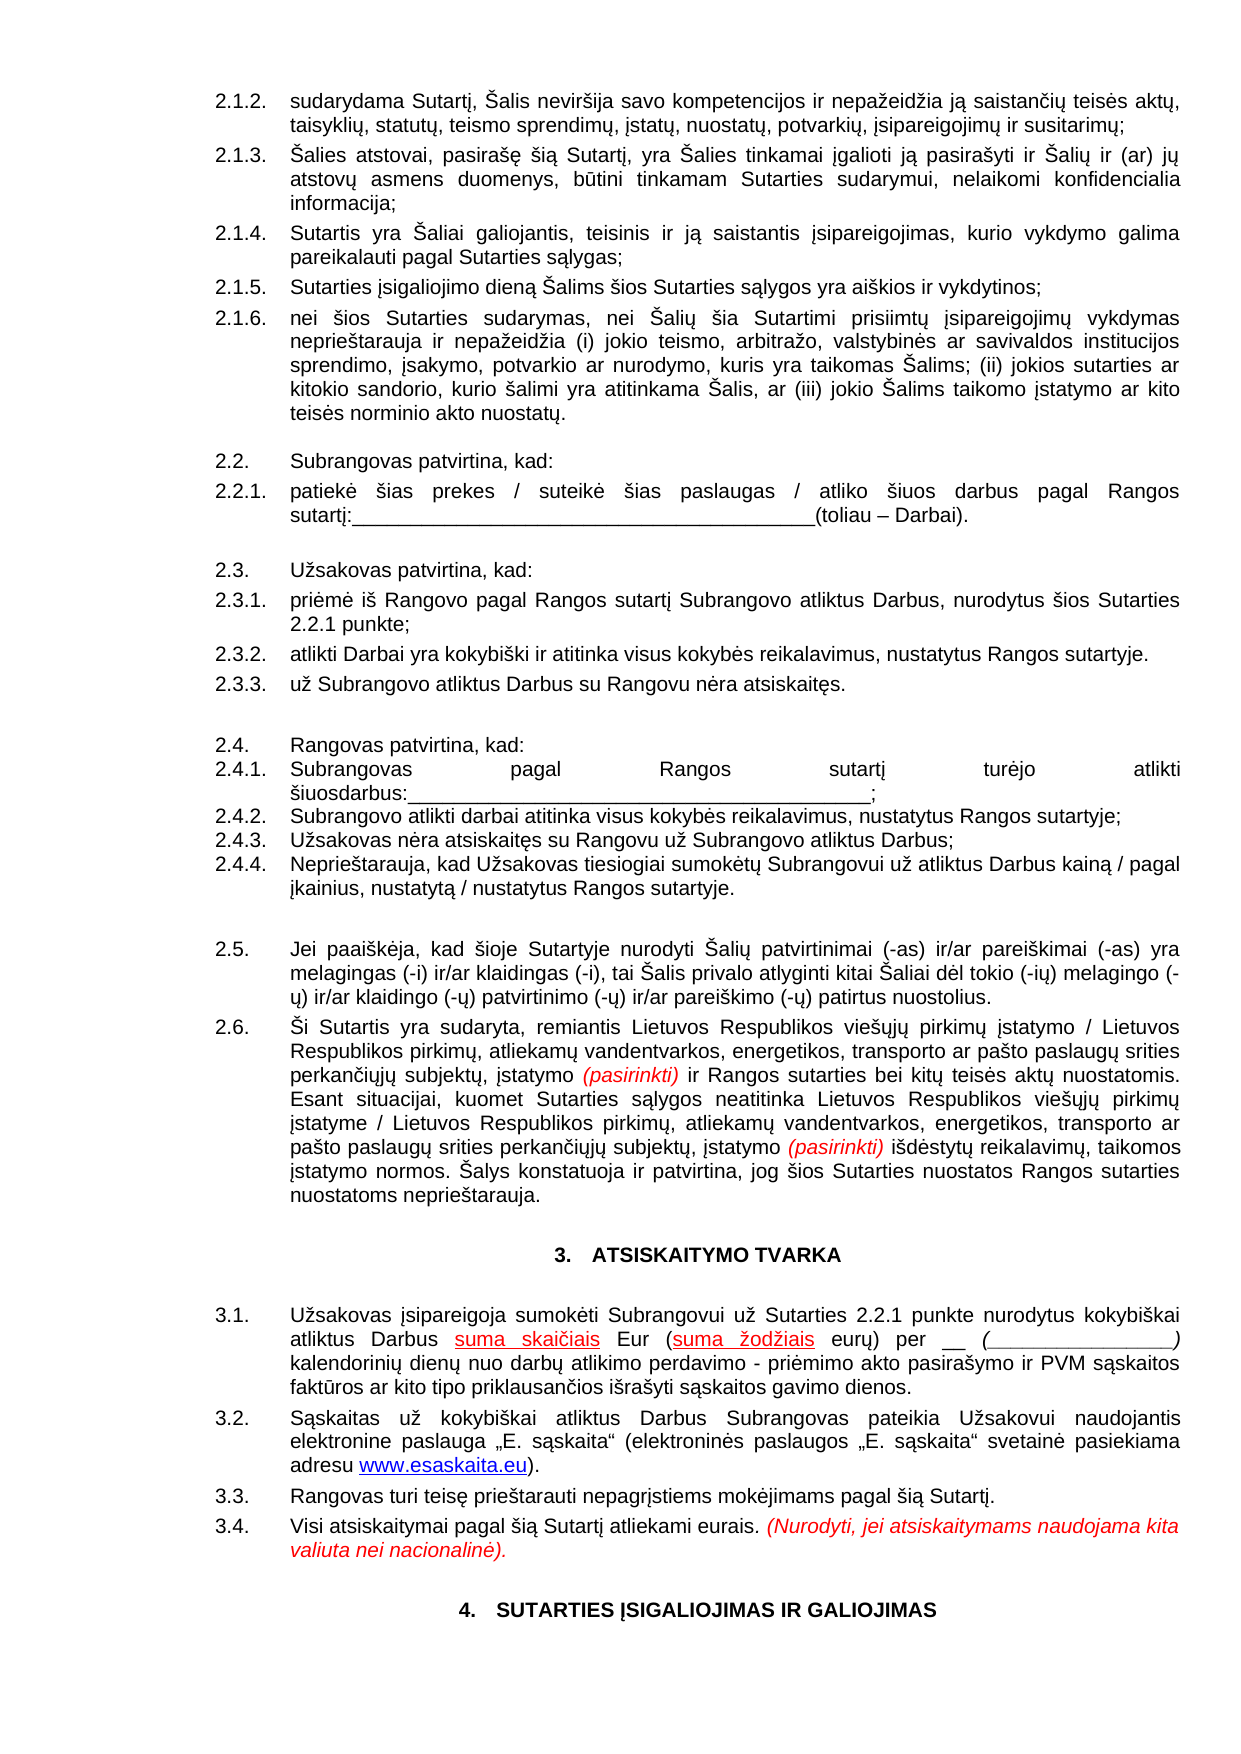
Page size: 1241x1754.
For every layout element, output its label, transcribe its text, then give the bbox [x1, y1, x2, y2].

list Subrangovo atlikti darbai atitinka visus kokybės reikalavimus, nustatytus Rangos sutartyje; [215, 804, 1181, 828]
list patiekė šias prekes / suteikė šias paslaugas / atliko šiuos darbus pagal Rangos sutartį:________________________________________(toliau – Darbai). [215, 479, 1181, 527]
list nei šios Sutarties sudarymas, nei Šalių šia Sutartimi prisiimtų įsipareigojimų vykdymas neprieštarauja ir nepažeidžia (i) jokio teismo, arbitražo, valstybinės ar savivaldos institucijos sprendimo, įsakymo, potvarkio ar nurodymo, kuris yra taikomas Šalims; (ii) jokios sutarties ar kitokio sandorio, kurio šalimi yra atitinkama Šalis, ar (iii) jokio Šalims taikomo įstatymo ar kito teisės norminio akto nuostatų. [215, 305, 1181, 425]
list Jei paaiškėja, kad šioje Sutartyje nurodyti Šalių patvirtinimai (-as) ir/ar pareiškimai (-as) yra melagingas (-i) ir/ar klaidingas (-i), tai Šalis privalo atlyginti kitai Šaliai dėl tokio (-ių) melagingo (-ų) ir/ar klaidingo (-ų) patvirtinimo (-ų) ir/ar pareiškimo (-ų) patirtus nuostolius. [215, 937, 1181, 1008]
list Rangovas patvirtina, kad: [215, 732, 1181, 756]
list Šalies atstovai, pasirašę šią Sutartį, yra Šalies tinkamai įgalioti ją pasirašyti ir Šalių ir (ar) jų atstovų asmens duomenys, būtini tinkamam Sutarties sudarymui, nelaikomi konfidencialia informacija; [215, 143, 1181, 215]
list Užsakovas patvirtina, kad: [215, 557, 1181, 581]
list Neprieštarauja, kad Užsakovas tiesiogiai sumokėtų Subrangovui už atliktus Darbus kainą / pagal įkainius, nustatytą / nustatytus Rangos sutartyje. [215, 852, 1181, 900]
list priėmė iš Rangovo pagal Rangos sutartį Subrangovo atliktus Darbus, nurodytus šios Sutarties 2.2.1 punkte; [215, 588, 1181, 636]
list Užsakovas nėra atsiskaitęs su Rangovu už Subrangovo atliktus Darbus; [215, 828, 1181, 852]
list Visi atsiskaitymai pagal šią Sutartį atliekami eurais. (Nurodyti, jei atsiskaitymams naudojama kita valiuta nei nacionalinė). [215, 1514, 1181, 1562]
list ATSISKAITYMO TVARKA [215, 1243, 1181, 1267]
list Sutarties įsigaliojimo dieną Šalims šios Sutarties sąlygos yra aiškios ir vykdytinos; [215, 275, 1181, 299]
list Ši Sutartis yra sudaryta, remiantis Lietuvos Respublikos viešųjų pirkimų įstatymo / Lietuvos Respublikos pirkimų, atliekamų vandentvarkos, energetikos, transporto ar pašto paslaugų srities perkančiųjų subjektų, įstatymo (pasirinkti) ir Rangos sutarties bei kitų teisės aktų nuostatomis. Esant situacijai, kuomet Sutarties sąlygos neatitinka Lietuvos Respublikos viešųjų pirkimų įstatyme / Lietuvos Respublikos pirkimų, atliekamų vandentvarkos, energetikos, transporto ar pašto paslaugų srities perkančiųjų subjektų, įstatymo (pasirinkti) išdėstytų reikalavimų, taikomos įstatymo normos. Šalys konstatuoja ir patvirtina, jog šios Sutarties nuostatos Rangos sutarties nuostatoms neprieštarauja. [215, 1015, 1181, 1206]
list už Subrangovo atliktus Darbus su Rangovu nėra atsiskaitęs. [215, 672, 1181, 696]
list Užsakovas įsipareigoja sumokėti Subrangovui už Sutarties 2.2.1 punkte nurodytus kokybiškai atliktus Darbus suma skaičiais Eur (suma žodžiais eurų) per __ (________________) kalendorinių dienų nuo darbų atlikimo perdavimo - priėmimo akto pasirašymo ir PVM sąskaitos faktūros ar kito tipo priklausančios išrašyti sąskaitos gavimo dienos. [215, 1303, 1181, 1399]
list Sąskaitas už kokybiškai atliktus Darbus Subrangovas pateikia Užsakovui naudojantis elektronine paslauga „E. sąskaita“ (elektroninės paslaugos „E. sąskaita“ svetainė pasiekiama adresu www.esaskaita.eu). [215, 1405, 1181, 1477]
list Subrangovas patvirtina, kad: [215, 449, 1181, 473]
list Rangovas turi teisę prieštarauti nepagrįstiems mokėjimams pagal šią Sutartį. [215, 1483, 1181, 1507]
list atlikti Darbai yra kokybiški ir atitinka visus kokybės reikalavimus, nustatytus Rangos sutartyje. [215, 642, 1181, 666]
list sudarydama Sutartį, Šalis neviršija savo kompetencijos ir nepažeidžia ją saistančių teisės aktų, taisyklių, statutų, teismo sprendimų, įstatų, nuostatų, potvarkių, įsipareigojimų ir susitarimų; [215, 89, 1181, 137]
list Sutartis yra Šaliai galiojantis, teisinis ir ją saistantis įsipareigojimas, kurio vykdymo galima pareikalauti pagal Sutarties sąlygas; [215, 221, 1181, 269]
list Subrangovas pagal Rangos sutartį turėjo atlikti šiuosdarbus:________________________________________; [215, 756, 1181, 804]
list SUTARTIES ĮSIGALIOJIMAS IR GALIOJIMAS [215, 1598, 1181, 1622]
